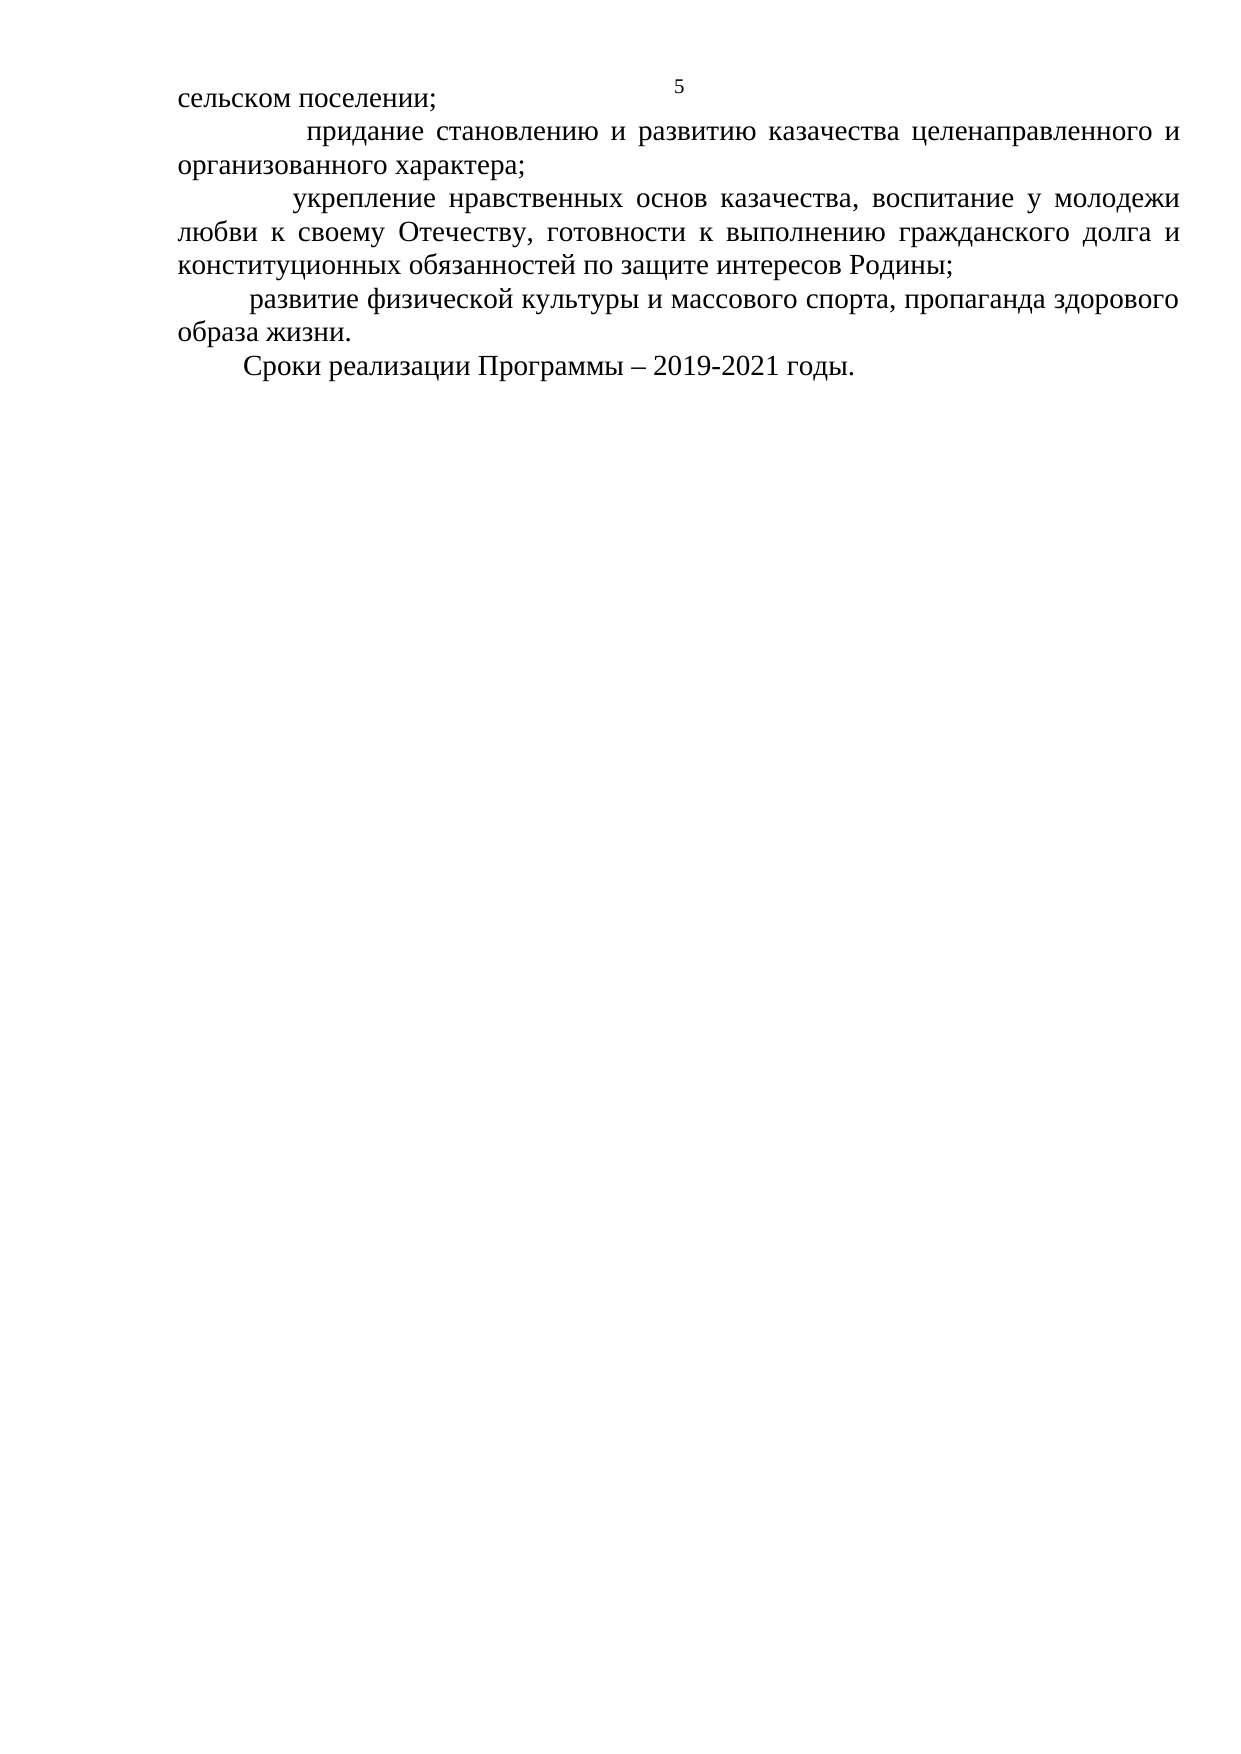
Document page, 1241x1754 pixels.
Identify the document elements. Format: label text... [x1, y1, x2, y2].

text Сроки реализации Программы – 2019-2021 годы. [177, 348, 1181, 382]
text развитие физической культуры и массового спорта, пропаганда здорового образа жизни. [177, 281, 1181, 348]
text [177, 80, 1181, 113]
text укрепление нравственных основ казачества, воспитание у молодежи любви к своему Отечеству, готовности к выполнению гражданского долга и конституционных обязанностей по защите интересов Родины; [177, 180, 1181, 281]
text придание становлению и развитию казачества целенаправленного и организованного характера; [177, 113, 1181, 180]
